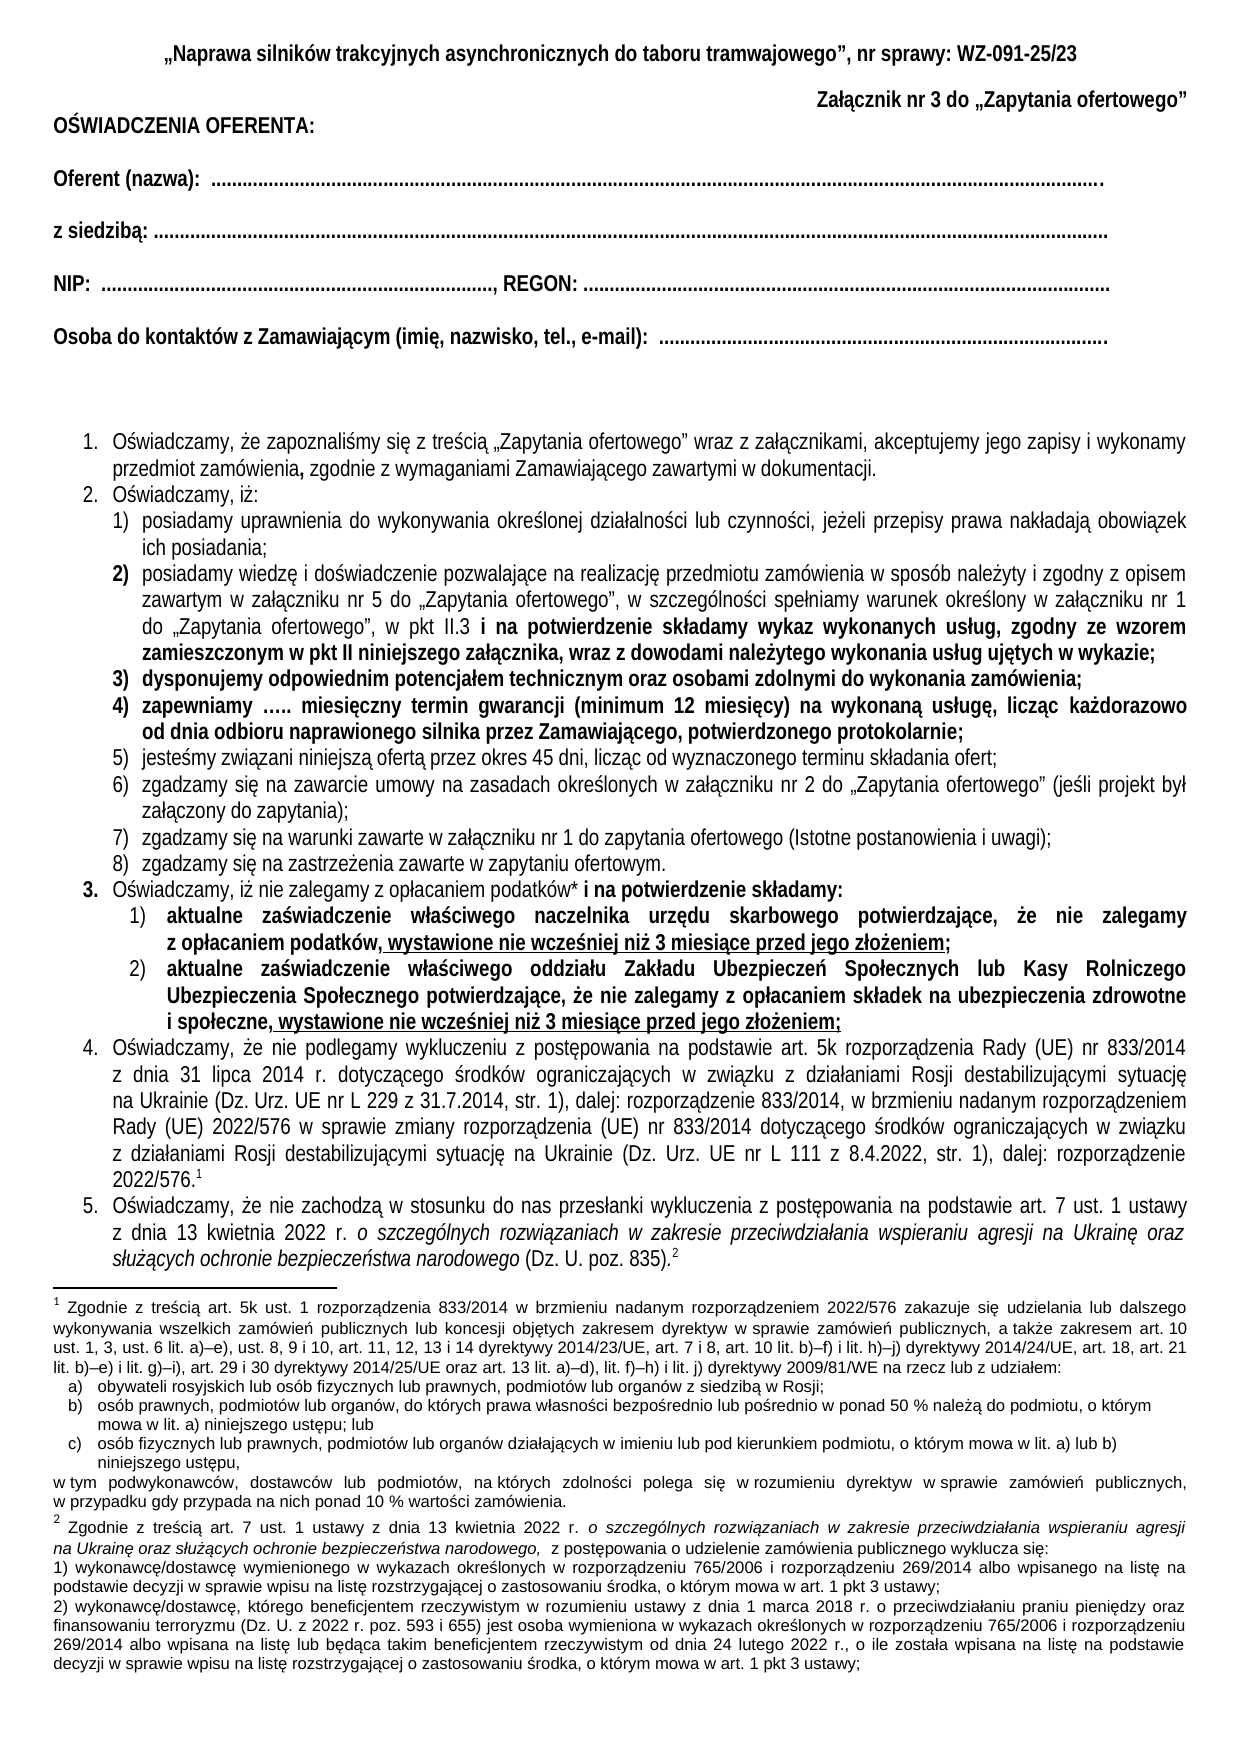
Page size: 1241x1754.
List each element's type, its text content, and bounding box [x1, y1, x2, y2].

list Oświadczamy, że zapoznaliśmy się z treścią „Zapytania ofertowego” wraz z załącznikami, akceptujemy jego zapisy i wykonamy przedmiot zamówienia, zgodnie z wymaganiami Zamawiającego zawartymi w dokumentacji. [83, 428, 1187, 481]
list posiadamy uprawnienia do wykonywania określonej działalności lub czynności, jeżeli przepisy prawa nakładają obowiązek ich posiadania; [112, 507, 1187, 560]
text Załącznik nr 3 do „Zapytania ofertowego” [53, 86, 1187, 112]
list zapewniamy ….. miesięczny termin gwarancji (minimum 12 miesięcy) na wykonaną usługę, licząc każdorazowo od dnia odbioru naprawionego silnika przez Zamawiającego, potwierdzonego protokolarnie; [112, 692, 1187, 744]
list jesteśmy związani niniejszą ofertą przez okres 45 dni, licząc od wyznaczonego terminu składania ofert; [112, 744, 1187, 771]
text OŚWIADCZENIA OFERENTA: [53, 112, 1187, 138]
list Oświadczamy, że nie podlegamy wykluczeniu z postępowania na podstawie art. 5k rozporządzenia Rady (UE) nr 833/2014 z dnia 31 lipca 2014 r. dotyczącego środków ograniczających w związku z działaniami Rosji destabilizującymi sytuację na Ukrainie (Dz. Urz. UE nr L 229 z 31.7.2014, str. 1), dalej: rozporządzenie 833/2014, w brzmieniu nadanym rozporządzeniem Rady (UE) 2022/576 w sprawie zmiany rozporządzenia (UE) nr 833/2014 dotyczącego środków ograniczających w związku z działaniami Rosji destabilizującymi sytuację na Ukrainie (Dz. Urz. UE nr L 111 z 8.4.2022, str. 1), dalej: rozporządzenie 2022/576. [83, 1034, 1187, 1192]
list aktualne zaświadczenie właściwego oddziału Zakładu Ubezpieczeń Społecznych lub Kasy Rolniczego Ubezpieczenia Społecznego potwierdzające, że nie zalegamy z opłacaniem składek na ubezpieczenia zdrowotne i społeczne, wystawione nie wcześniej niż 3 miesiące przed jego złożeniem; [129, 955, 1187, 1034]
text z siedzibą: ....................................................................................................................................................................................... [53, 217, 1187, 244]
list zgadzamy się na warunki zawarte w załączniku nr 1 do zapytania ofertowego (Istotne postanowienia i uwagi); [112, 823, 1187, 850]
list posiadamy wiedzę i doświadczenie pozwalające na realizację przedmiotu zamówienia w sposób należyty i zgodny z opisem zawartym w załączniku nr 5 do „Zapytania ofertowego”, w szczególności spełniamy warunek określony w załączniku nr 1 do „Zapytania ofertowego”, w pkt II.3 i na potwierdzenie składamy wykaz wykonanych usług, zgodny ze wzorem zamieszczonym w pkt II niniejszego załącznika, wraz z dowodami należytego wykonania usług ujętych w wykazie; [112, 560, 1187, 665]
list aktualne zaświadczenie właściwego naczelnika urzędu skarbowego potwierdzające, że nie zalegamy z opłacaniem podatków, wystawione nie wcześniej niż 3 miesiące przed jego złożeniem; [129, 902, 1187, 955]
text NIP: ..........................................................................., REGON: ..................................................................................................... [53, 270, 1187, 296]
list Oświadczamy, iż nie zalegamy z opłacaniem podatków* i na potwierdzenie składamy: [83, 876, 1187, 902]
list zgadzamy się na zawarcie umowy na zasadach określonych w załączniku nr 2 do „Zapytania ofertowego” (jeśli projekt był załączony do zapytania); [112, 771, 1187, 823]
list dysponujemy odpowiednim potencjałem technicznym oraz osobami zdolnymi do wykonania zamówienia; [112, 665, 1187, 692]
text Oferent (nazwa): ........................................................................................................................................................................... [53, 164, 1187, 191]
list zgadzamy się na zastrzeżenia zawarte w zapytaniu ofertowym. [112, 850, 1187, 876]
list Oświadczamy, że nie zachodzą w stosunku do nas przesłanki wykluczenia z postępowania na podstawie art. 7 ust. 1 ustawy z dnia 13 kwietnia 2022 r. o szczególnych rozwiązaniach w zakresie przeciwdziałania wspieraniu agresji na Ukrainę oraz służących ochronie bezpieczeństwa narodowego (Dz. U. poz. 835). [83, 1192, 1187, 1271]
text Osoba do kontaktów z Zamawiającym (imię, nazwisko, tel., e-mail): ...................................................................................... [53, 323, 1187, 349]
list Oświadczamy, iż: [83, 481, 1187, 507]
